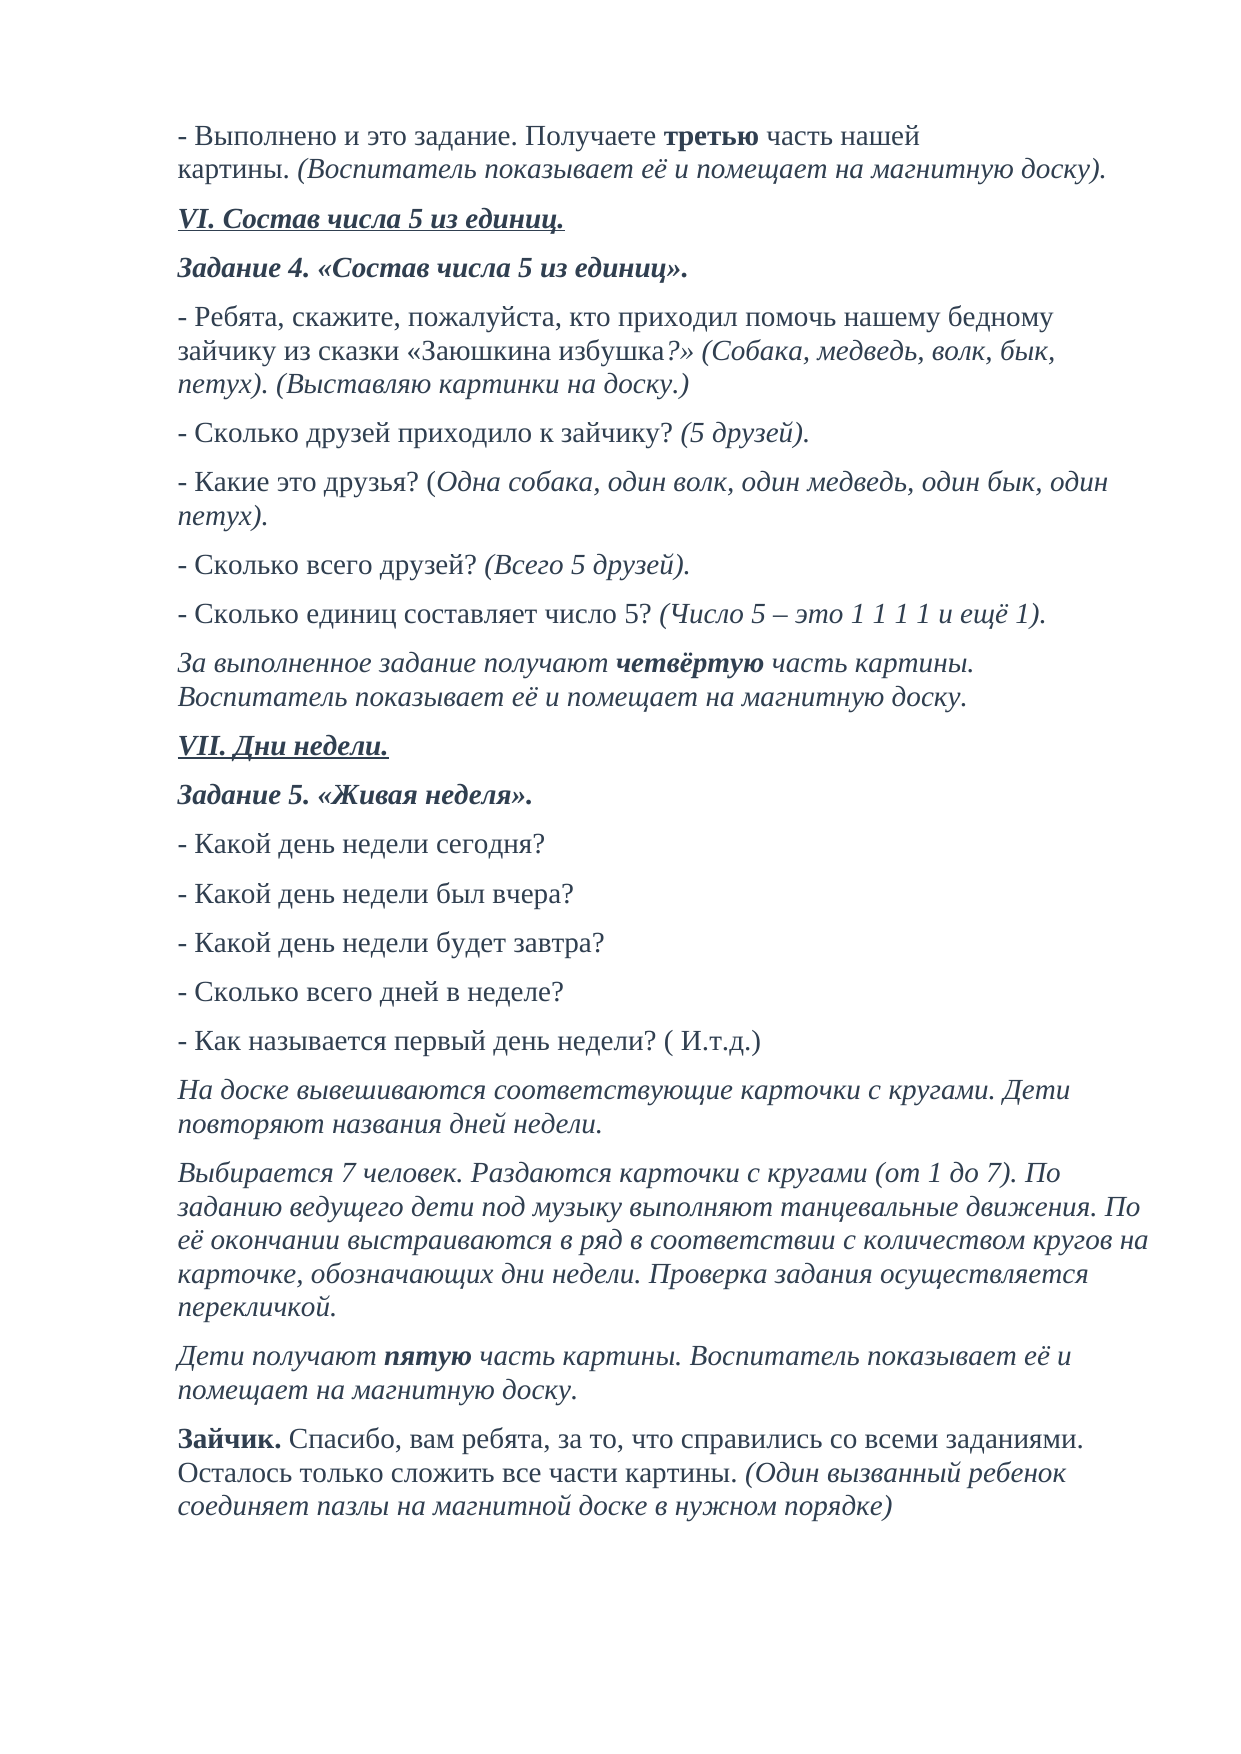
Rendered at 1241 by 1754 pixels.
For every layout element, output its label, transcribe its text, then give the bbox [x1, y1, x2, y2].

text - Сколько единиц составляет число 5? (Число 5 – это 1 1 1 1 и ещё 1). [177, 596, 1152, 630]
text - Сколько всего друзей? (Всего 5 друзей). [177, 547, 1152, 581]
text VI. Состав числа 5 из единиц. [177, 201, 1152, 234]
text Дети получают пятую часть картины. Воспитатель показывает её и помещает на магнитную доску. [177, 1338, 1152, 1406]
text За выполненное задание получают четвёртую часть картины. Воспитатель показывает её и помещает на магнитную доску. [177, 646, 1152, 713]
text - Какие это друзья? (Одна собака, один волк, один медведь, один бык, один петух). [177, 464, 1152, 532]
text - Какой день недели сегодня? [177, 827, 1152, 860]
text Задание 5. «Живая неделя». [177, 777, 1152, 811]
text - Ребята, скажите, пожалуйста, кто приходил помочь нашему бедному зайчику из сказки «Заюшкина избушка?» (Собака, медведь, волк, бык, петух). (Выставляю картинки на доску.) [177, 299, 1152, 400]
text Выбирается 7 человек. Раздаются карточки с кругами (от 1 до 7). По заданию ведущего дети под музыку выполняют танцевальные движения. По её окончании выстраиваются в ряд в соответствии с количеством кругов на карточке, обозначающих дни недели. Проверка задания осуществляется перекличкой. [177, 1155, 1152, 1323]
text VII. Дни недели. [177, 728, 1152, 762]
text - Выполнено и это задание. Получаете третью часть нашей картины. (Воспитатель показывает её и помещает на магнитную доску). [177, 118, 1152, 185]
text - Какой день недели будет завтра? [177, 925, 1152, 958]
text - Сколько всего дней в неделе? [177, 974, 1152, 1008]
text - Какой день недели был вчера? [177, 876, 1152, 909]
text На доске вывешиваются соответствующие карточки с кругами. Дети повторяют названия дней недели. [177, 1072, 1152, 1139]
text - Сколько друзей приходило к зайчику? (5 друзей). [177, 415, 1152, 449]
text - Как называется первый день недели? ( И.т.д.) [177, 1023, 1152, 1057]
text Задание 4. «Состав числа 5 из единиц». [177, 250, 1152, 283]
text Зайчик. Спасибо, вам ребята, за то, что справились со всеми заданиями. Осталось только сложить все части картины. (Один вызванный ребенок соединяет пазлы на магнитной доске в нужном порядке) [177, 1421, 1152, 1522]
